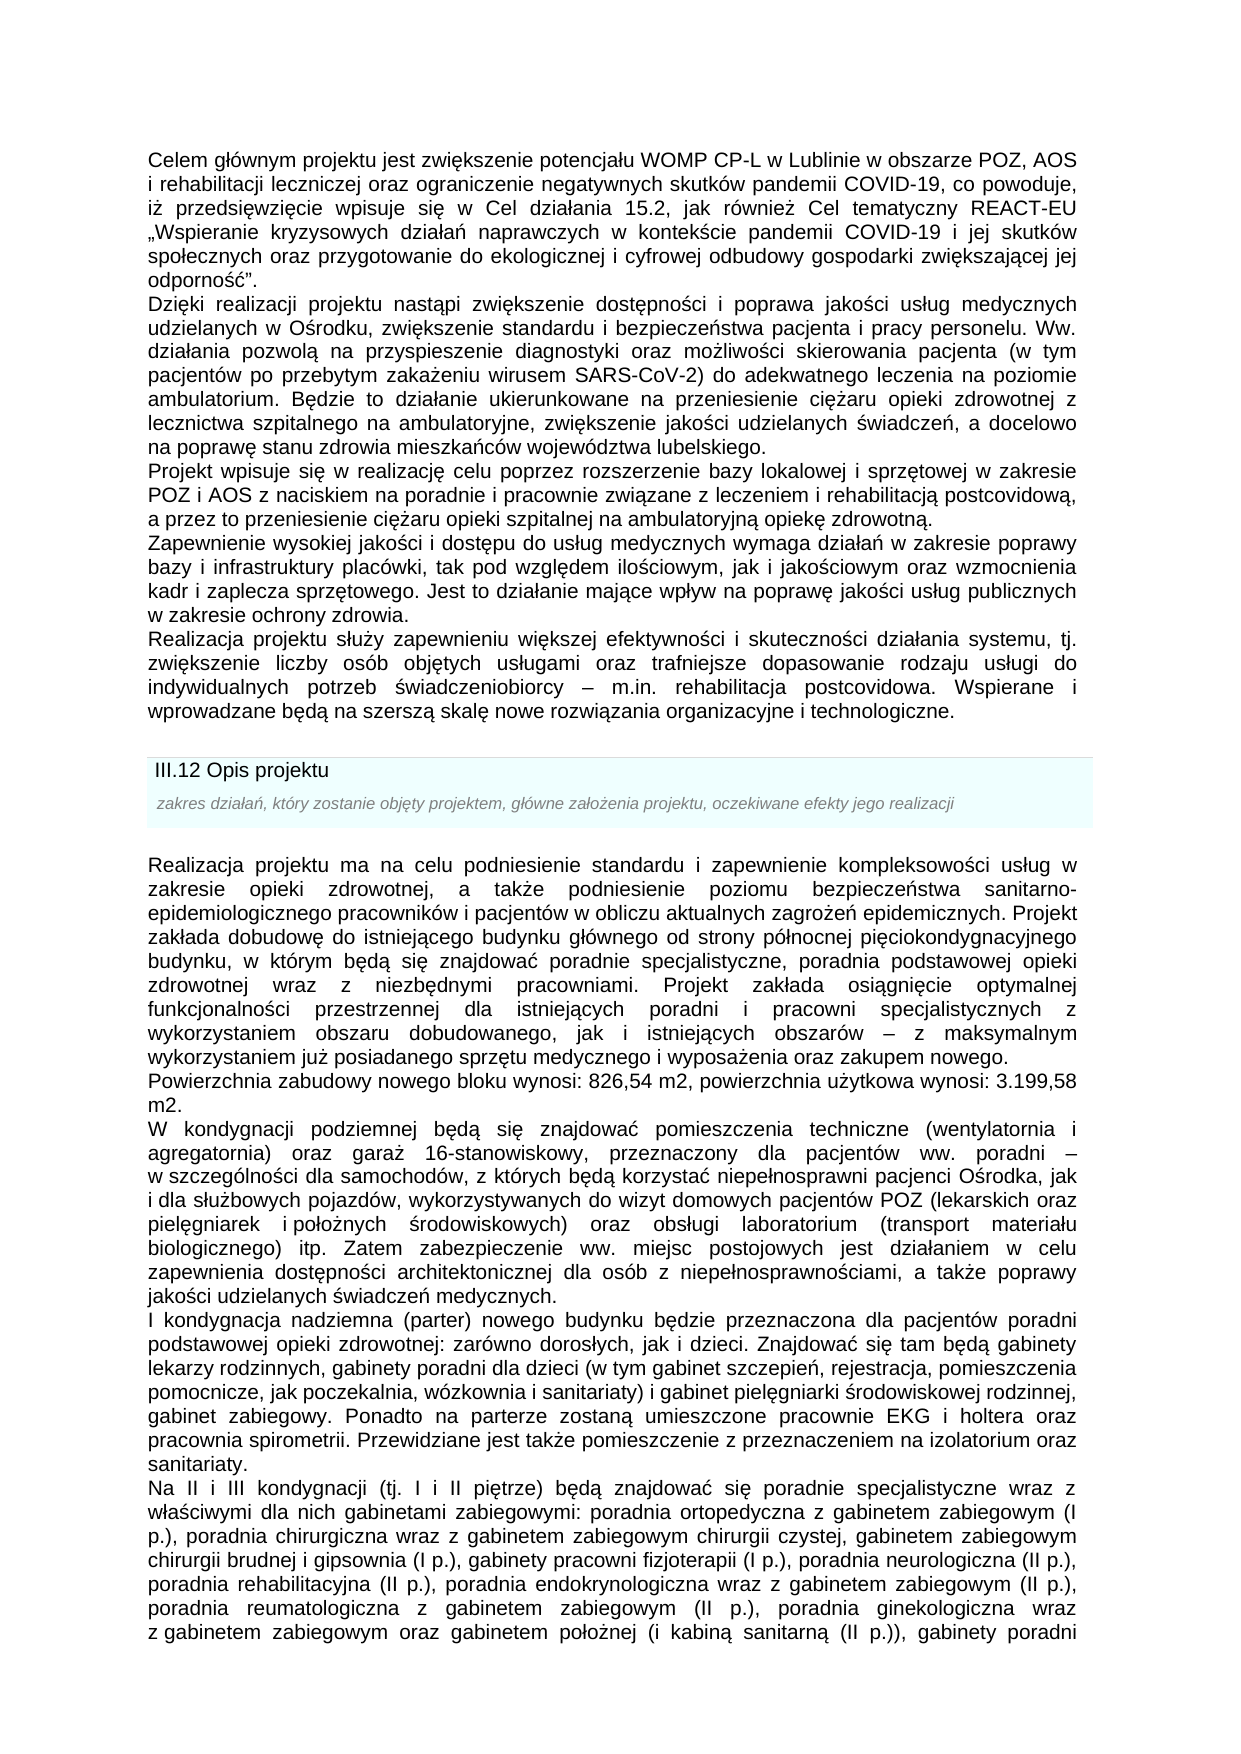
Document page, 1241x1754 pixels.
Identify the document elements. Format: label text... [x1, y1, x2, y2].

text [148, 1476, 1078, 1643]
text Realizacja projektu ma na celu podniesienie standardu i zapewnienie kompleksowości usług w zakresie opieki zdrowotnej, a także podniesienie poziomu bezpieczeństwa sanitarno-epidemiologicznego pracowników i pacjentów w obliczu aktualnych zagrożeń epidemicznych. Projekt zakłada dobudowę do istniejącego budynku głównego od strony północnej pięciokondygnacyjnego budynku, w którym będą się znajdować poradnie specjalistyczne, poradnia podstawowej opieki zdrowotnej wraz z niezbędnymi pracowniami. Projekt zakłada osiągnięcie optymalnej funkcjonalności przestrzennej dla istniejących poradni i pracowni specjalistycznych z wykorzystaniem obszaru dobudowanego, jak i istniejących obszarów – z maksymalnym wykorzystaniem już posiadanego sprzętu medycznego i wyposażenia oraz zakupem nowego. [148, 853, 1078, 1068]
text Realizacja projektu służy zapewnieniu większej efektywności i skuteczności działania systemu, tj. zwiększenie liczby osób objętych usługami oraz trafniejsze dopasowanie rodzaju usługi do indywidualnych potrzeb świadczeniobiorcy – m.in. rehabilitacja postcovidowa. Wspierane i wprowadzane będą na szerszą skalę nowe rozwiązania organizacyjne i technologiczne. [148, 627, 1078, 723]
text Powierzchnia zabudowy nowego bloku wynosi: 826,54 m2, powierzchnia użytkowa wynosi: 3.199,58 m2. [148, 1068, 1078, 1116]
table_header III.12 Opis projektu zakres działań, który zostanie objęty projektem, główne założenia projektu, oczekiwane efekty jego realizacji [147, 758, 1093, 828]
text I kondygnacja nadziemna (parter) nowego budynku będzie przeznaczona dla pacjentów poradni podstawowej opieki zdrowotnej: zarówno dorosłych, jak i dzieci. Znajdować się tam będą gabinety lekarzy rodzinnych, gabinety poradni dla dzieci (w tym gabinet szczepień, rejestracja, pomieszczenia pomocnicze, jak poczekalnia, wózkownia i sanitariaty) i gabinet pielęgniarki środowiskowej rodzinnej, gabinet zabiegowy. Ponadto na parterze zostaną umieszczone pracownie EKG i holtera oraz pracownia spirometrii. Przewidziane jest także pomieszczenie z przeznaczeniem na izolatorium oraz sanitariaty. [148, 1308, 1078, 1476]
text W kondygnacji podziemnej będą się znajdować pomieszczenia techniczne (wentylatornia i agregatornia) oraz garaż 16-stanowiskowy, przeznaczony dla pacjentów ww. poradni – w szczególności dla samochodów, z których będą korzystać niepełnosprawni pacjenci Ośrodka, jak i dla służbowych pojazdów, wykorzystywanych do wizyt domowych pacjentów POZ (lekarskich oraz pielęgniarek i położnych środowiskowych) oraz obsługi laboratorium (transport materiału biologicznego) itp. Zatem zabezpieczenie ww. miejsc postojowych jest działaniem w celu zapewnienia dostępności architektonicznej dla osób z niepełnosprawnościami, a także poprawy jakości udzielanych świadczeń medycznych. [148, 1116, 1078, 1308]
text Dzięki realizacji projektu nastąpi zwiększenie dostępności i poprawa jakości usług medycznych udzielanych w Ośrodku, zwiększenie standardu i bezpieczeństwa pacjenta i pracy personelu. Ww. działania pozwolą na przyspieszenie diagnostyki oraz możliwości skierowania pacjenta (w tym pacjentów po przebytym zakażeniu wirusem SARS-CoV-2) do adekwatnego leczenia na poziomie ambulatorium. Będzie to działanie ukierunkowane na przeniesienie ciężaru opieki zdrowotnej z lecznictwa szpitalnego na ambulatoryjne, zwiększenie jakości udzielanych świadczeń, a docelowo na poprawę stanu zdrowia mieszkańców województwa lubelskiego. [148, 291, 1078, 459]
text Projekt wpisuje się w realizację celu poprzez rozszerzenie bazy lokalowej i sprzętowej w zakresie POZ i AOS z naciskiem na poradnie i pracownie związane z leczeniem i rehabilitacją postcovidową, a przez to przeniesienie ciężaru opieki szpitalnej na ambulatoryjną opiekę zdrowotną. [148, 459, 1078, 531]
text Zapewnienie wysokiej jakości i dostępu do usług medycznych wymaga działań w zakresie poprawy bazy i infrastruktury placówki, tak pod względem ilościowym, jak i jakościowym oraz wzmocnienia kadr i zaplecza sprzętowego. Jest to działanie mające wpływ na poprawę jakości usług publicznych w zakresie ochrony zdrowia. [148, 531, 1078, 627]
text Celem głównym projektu jest zwiększenie potencjału WOMP CP-L w Lublinie w obszarze POZ, AOS i rehabilitacji leczniczej oraz ograniczenie negatywnych skutków pandemii COVID-19, co powoduje, iż przedsięwzięcie wpisuje się w Cel działania 15.2, jak również Cel tematyczny REACT-EU „Wspieranie kryzysowych działań naprawczych w kontekście pandemii COVID-19 i jej skutków społecznych oraz przygotowanie do ekologicznej i cyfrowej odbudowy gospodarki zwiększającej jej odporność”. [148, 148, 1078, 291]
